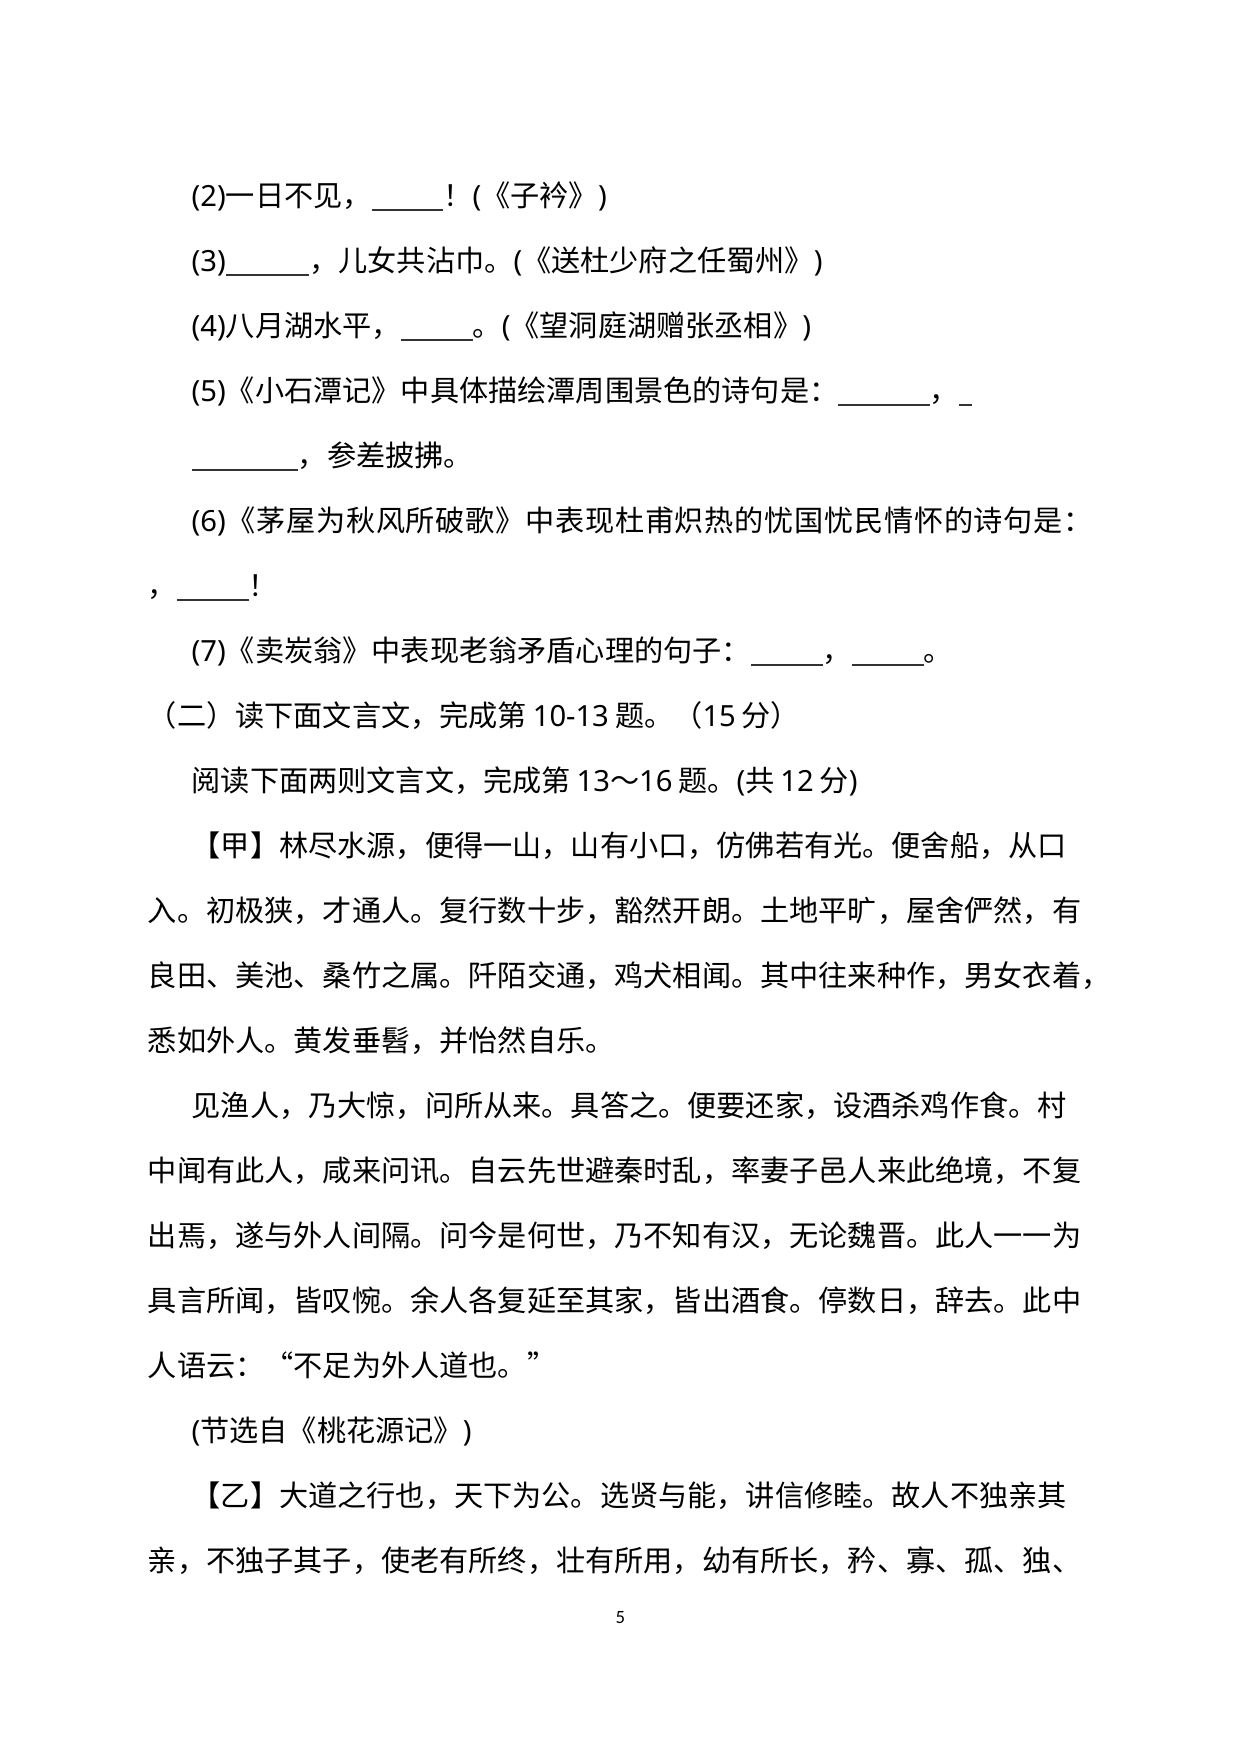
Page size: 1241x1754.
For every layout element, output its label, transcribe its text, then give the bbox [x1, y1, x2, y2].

text (3) ，儿女共沾巾。(《送杜少府之任蜀州》) [148, 226, 1092, 291]
text (5)《小石潭记》中具体描绘潭周围景色的诗句是： ， [148, 356, 1092, 421]
text (节选自《桃花源记》) [148, 1396, 1092, 1461]
text 见渔人，乃大惊，问所从来。具答之。便要还家，设酒杀鸡作食。村中闻有此人，咸来问讯。自云先世避秦时乱，率妻子邑人来此绝境，不复出焉，遂与外人间隔。问今是何世，乃不知有汉，无论魏晋。此人一一为具言所闻，皆叹惋。余人各复延至其家，皆出酒食。停数日，辞去。此中人语云：“不足为外人道也。” [148, 1071, 1092, 1396]
text (2)一日不见， ！(《子衿》) [148, 161, 1092, 226]
text (6)《茅屋为秋风所破歌》中表现杜甫炽热的忧国忧民情怀的诗句是： ， ！ [148, 486, 1092, 616]
text 阅读下面两则文言文，完成第13～16题。(共12分) [148, 746, 1092, 811]
text （二）读下面文言文，完成第10-13题。（15分） [148, 681, 1092, 746]
text (7)《卖炭翁》中表现老翁矛盾心理的句子： ， 。 [148, 616, 1092, 681]
text 【甲】林尽水源，便得一山，山有小口，仿佛若有光。便舍船，从口入。初极狭，才通人。复行数十步，豁然开朗。土地平旷，屋舍俨然，有良田、美池、桑竹之属。阡陌交通，鸡犬相闻。其中往来种作，男女衣着，悉如外人。黄发垂髫，并怡然自乐。 [148, 811, 1092, 1071]
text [148, 1461, 1092, 1591]
text (4)八月湖水平， 。(《望洞庭湖赠张丞相》) [148, 291, 1092, 356]
text ，参差披拂。 [148, 421, 1092, 486]
